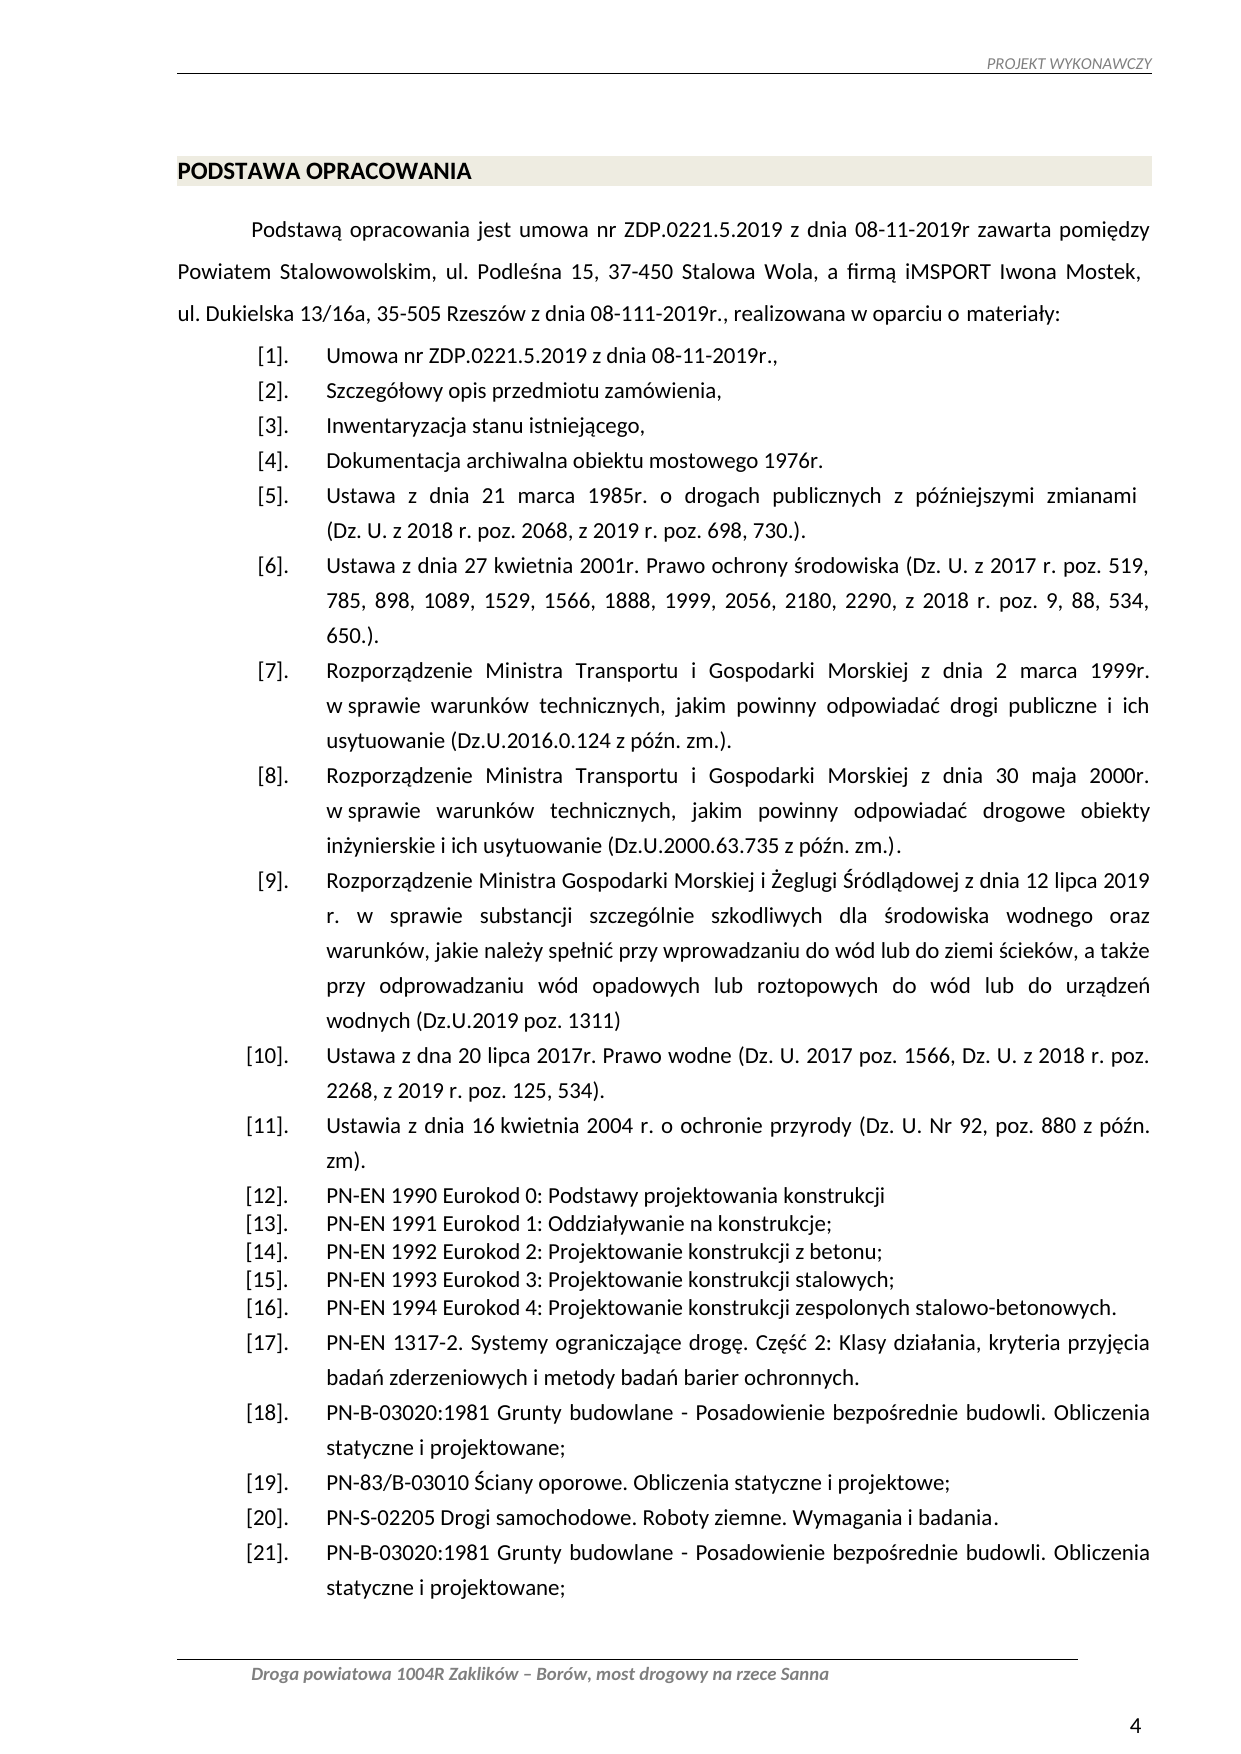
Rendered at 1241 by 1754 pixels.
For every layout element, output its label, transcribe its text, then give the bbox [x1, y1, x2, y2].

list Dokumentacja archiwalna obiektu mostowego 1976r. [289, 446, 1152, 474]
list PN-B-03020:1981 Grunty budowlane - Posadowienie bezpośrednie budowli. Obliczenia statyczne i projektowane; [289, 1398, 1152, 1461]
list Ustawia z dnia 16 kwietnia 2004 r. o ochronie przyrody (Dz. U. Nr 92, poz. 880 z późn. zm). [289, 1111, 1152, 1174]
list Szczegółowy opis przedmiotu zamówienia, [289, 376, 1152, 404]
list Umowa nr ZDP.0221.5.2019 z dnia 08-11-2019r., [289, 341, 1152, 369]
list PN-EN 1317-2. Systemy ograniczające drogę. Część 2: Klasy działania, kryteria przyjęcia badań zderzeniowych i metody badań barier ochronnych. [289, 1328, 1152, 1391]
list PN-B-03020:1981 Grunty budowlane - Posadowienie bezpośrednie budowli. Obliczenia statyczne i projektowane; [289, 1538, 1152, 1601]
list PN-EN 1991 Eurokod 1: Oddziaływanie na konstrukcje; [288, 1209, 1152, 1237]
text Podstawą opracowania jest umowa nr ZDP.0221.5.2019 z dnia 08-11-2019r zawarta pomiędzy Powiatem Stalowowolskim, ul. Podleśna 15, 37-450 Stalowa Wola, a firmą iMSPORT Iwona Mostek, ul. Dukielska 13/16a, 35-505 Rzeszów z dnia 08-111-2019r., realizowana w oparciu o materiały: [177, 215, 1152, 327]
list Inwentaryzacja stanu istniejącego, [289, 411, 1152, 439]
list PN-EN 1994 Eurokod 4: Projektowanie konstrukcji zespolonych stalowo-betonowych. [289, 1293, 1152, 1321]
list PN-EN 1992 Eurokod 2: Projektowanie konstrukcji z betonu; [288, 1237, 1152, 1265]
list PN-S-02205 Drogi samochodowe. Roboty ziemne. Wymagania i badania. [289, 1503, 1152, 1531]
list PN-EN 1993 Eurokod 3: Projektowanie konstrukcji stalowych; [288, 1265, 1152, 1293]
list Ustawa z dna 20 lipca 2017r. Prawo wodne (Dz. U. 2017 poz. 1566, Dz. U. z 2018 r. poz. 2268, z 2019 r. poz. 125, 534). [289, 1041, 1152, 1104]
text PODSTAWA OPRACOWANIA [177, 156, 1152, 186]
list Ustawa z dnia 21 marca 1985r. o drogach publicznych z późniejszymi zmianami (Dz. U. z 2018 r. poz. 2068, z 2019 r. poz. 698, 730.). [289, 481, 1152, 544]
list Rozporządzenie Ministra Transportu i Gospodarki Morskiej z dnia 2 marca 1999r. w sprawie warunków technicznych, jakim powinny odpowiadać drogi publiczne i ich usytuowanie (Dz.U.2016.0.124 z późn. zm.). [289, 656, 1152, 754]
list PN-83/B-03010 Ściany oporowe. Obliczenia statyczne i projektowe; [289, 1468, 1152, 1496]
list PN-EN 1990 Eurokod 0: Podstawy projektowania konstrukcji [288, 1181, 1152, 1209]
list Ustawa z dnia 27 kwietnia 2001r. Prawo ochrony środowiska (Dz. U. z 2017 r. poz. 519, 785, 898, 1089, 1529, 1566, 1888, 1999, 2056, 2180, 2290, z 2018 r. poz. 9, 88, 534, 650.). [289, 551, 1152, 649]
list Rozporządzenie Ministra Gospodarki Morskiej i Żeglugi Śródlądowej z dnia 12 lipca 2019 r. w sprawie substancji szczególnie szkodliwych dla środowiska wodnego oraz warunków, jakie należy spełnić przy wprowadzaniu do wód lub do ziemi ścieków, a także przy odprowadzaniu wód opadowych lub roztopowych do wód lub do urządzeń wodnych (Dz.U.2019 poz. 1311) [289, 866, 1152, 1034]
list Rozporządzenie Ministra Transportu i Gospodarki Morskiej z dnia 30 maja 2000r. w sprawie warunków technicznych, jakim powinny odpowiadać drogowe obiekty inżynierskie i ich usytuowanie (Dz.U.2000.63.735 z późn. zm.). [289, 761, 1152, 859]
